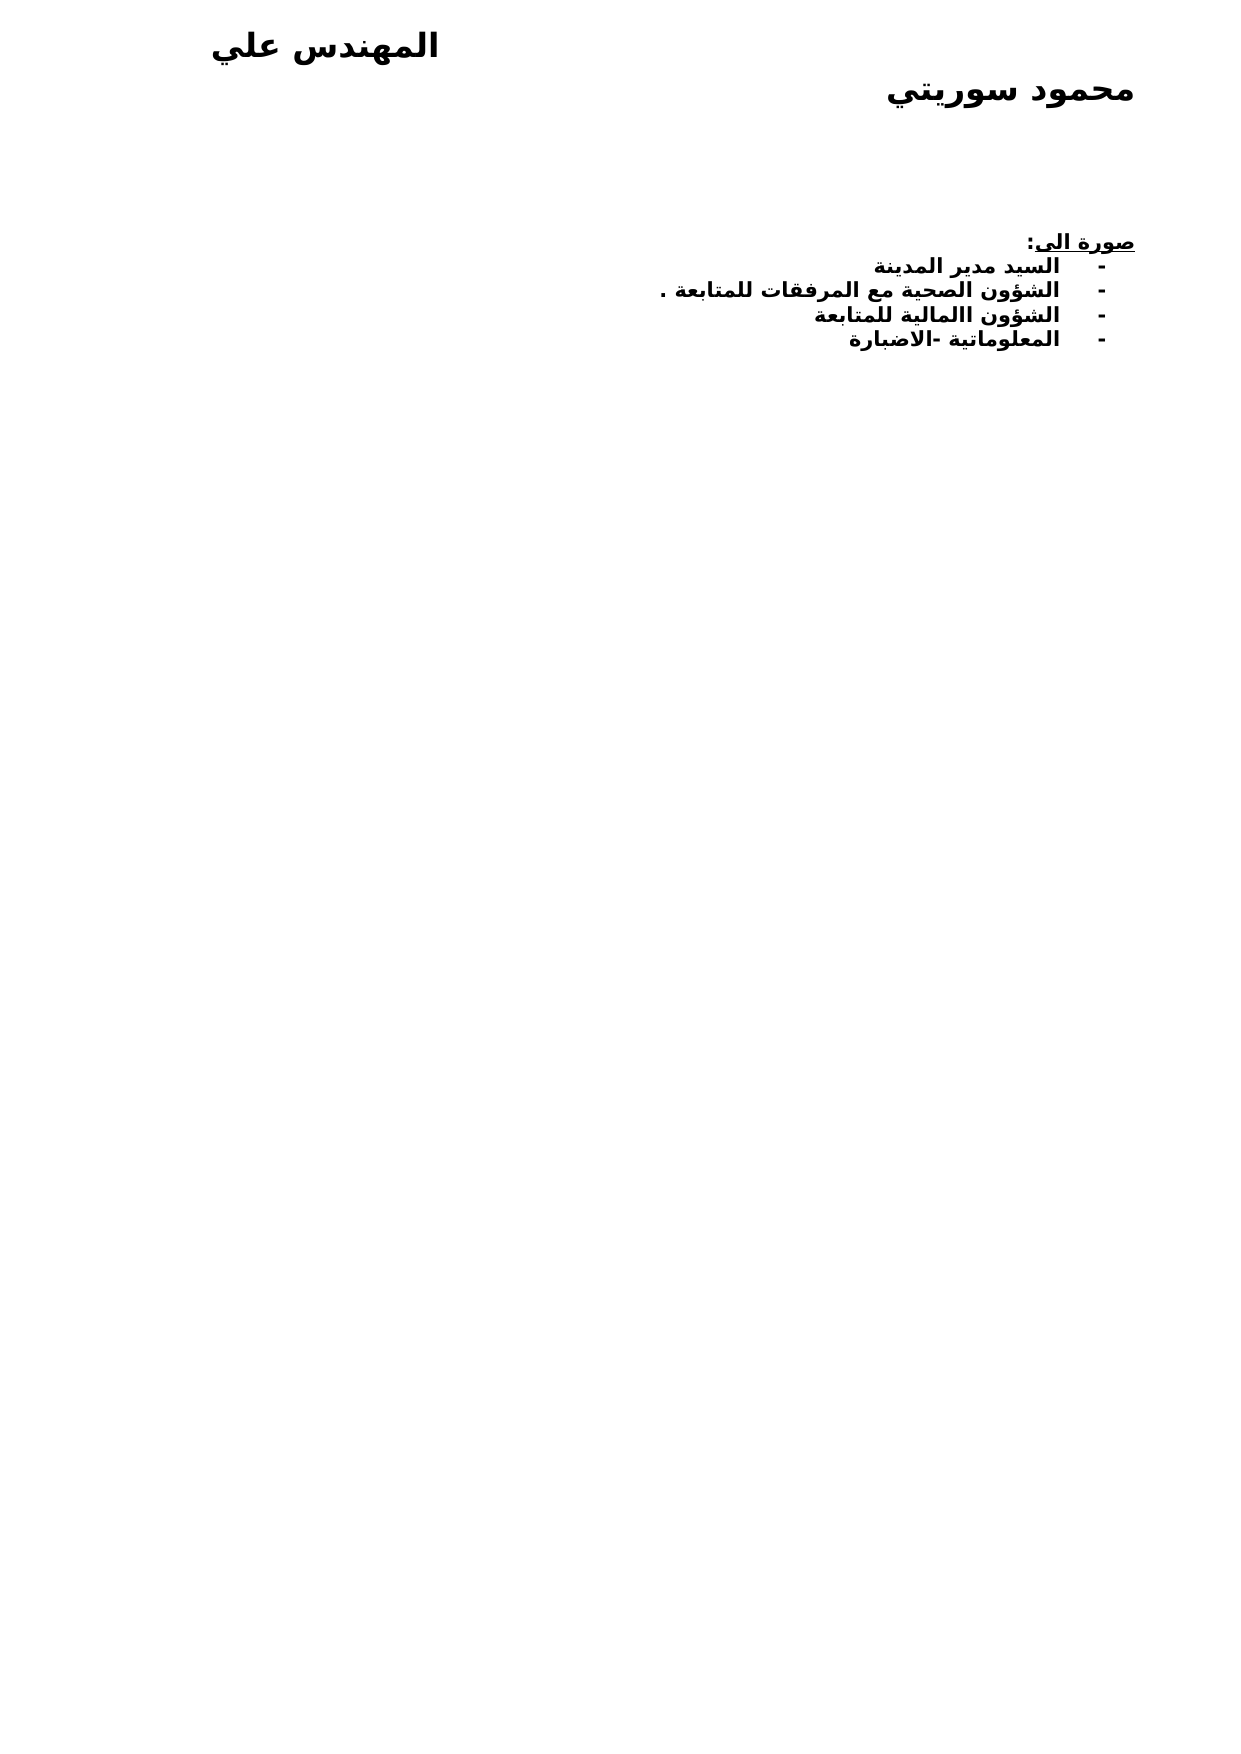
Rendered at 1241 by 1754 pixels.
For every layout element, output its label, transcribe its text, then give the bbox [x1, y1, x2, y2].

list السيد مدير المدينة [105, 254, 1098, 278]
text صورة الى: [105, 230, 1135, 254]
list الشؤون الصحية مع المرفقات للمتابعة . [105, 278, 1098, 303]
list الشؤون االمالية للمتابعة [105, 303, 1098, 327]
list المعلوماتية -الاضبارة [105, 327, 1098, 351]
text المهندس علي محمود سوريتي [105, 27, 1135, 109]
